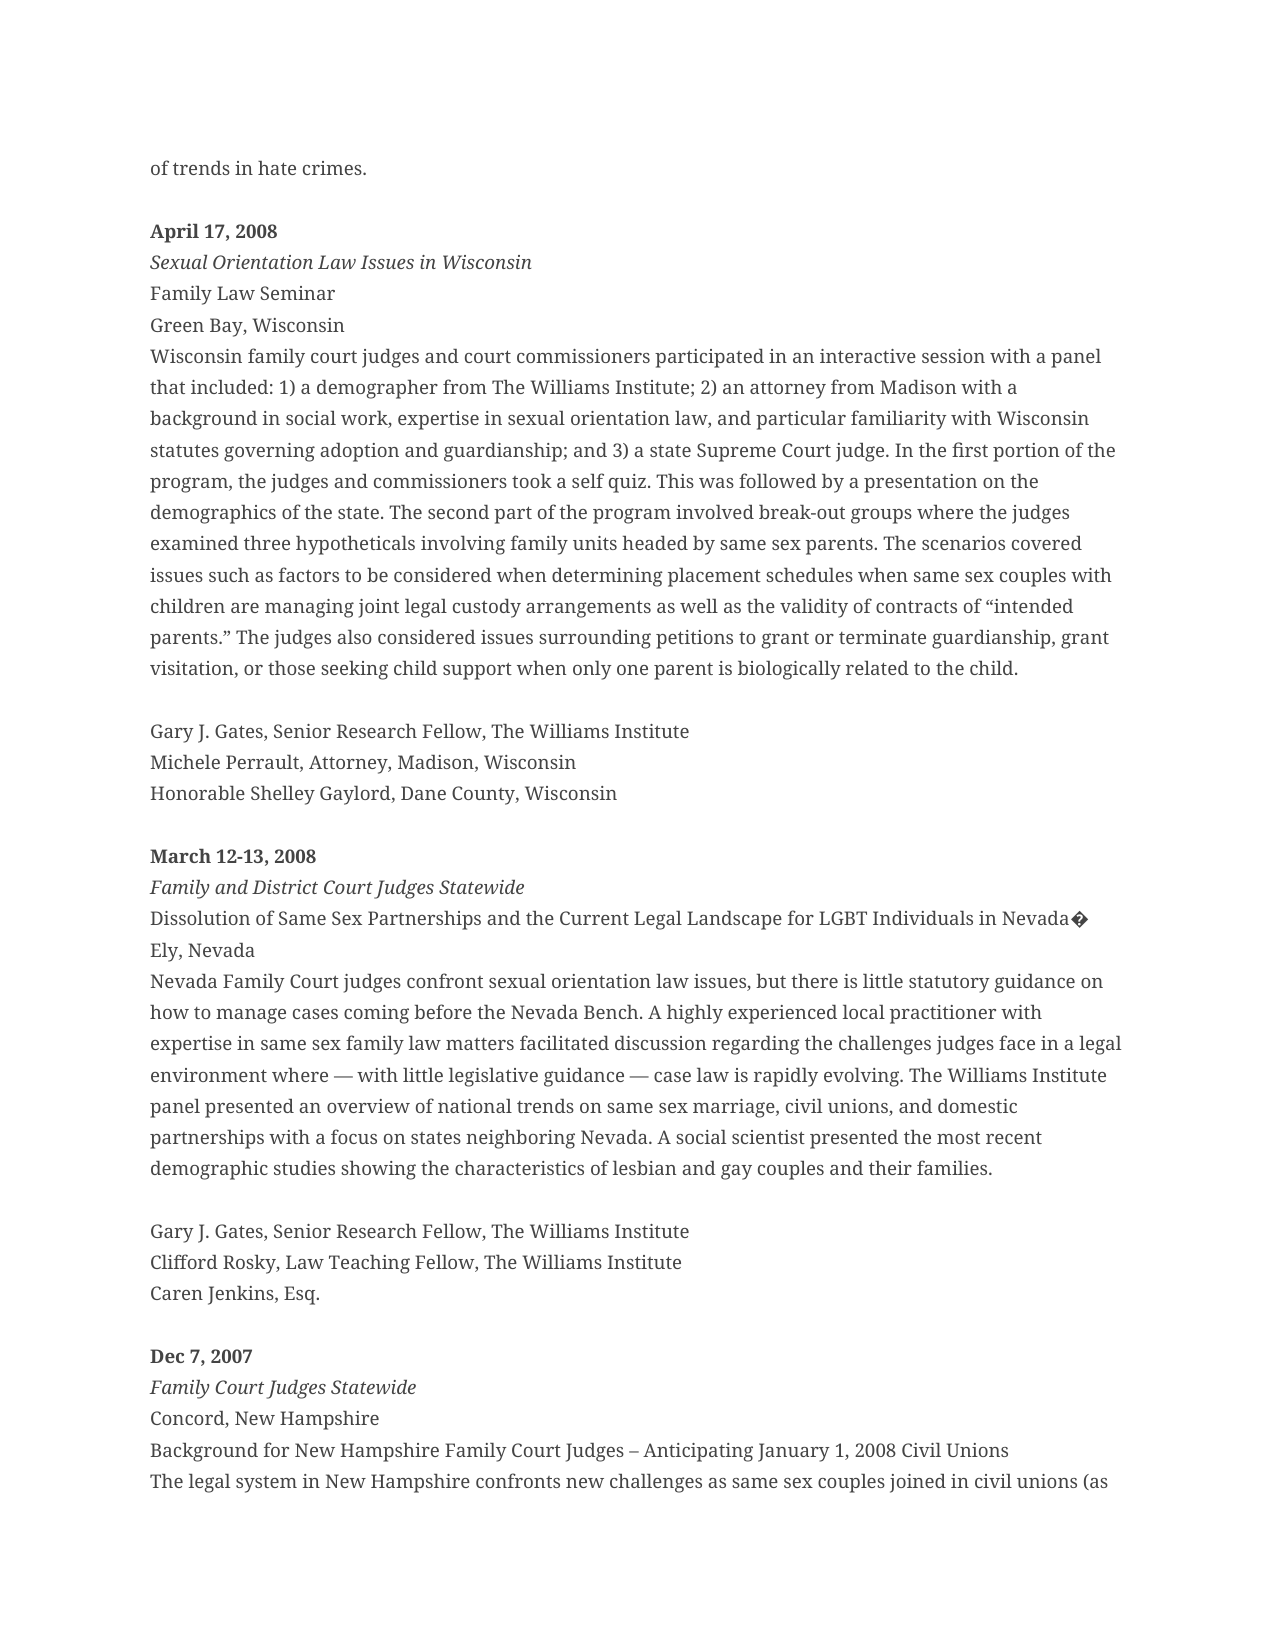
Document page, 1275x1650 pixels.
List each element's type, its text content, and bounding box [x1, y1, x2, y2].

text Dec 7, 2007 Family Court Judges Statewide Concord, New Hampshire [150, 1337, 1125, 1431]
text Wisconsin family court judges and court commissioners participated in an interactive session with a panel that included: 1) a demographer from The Williams Institute; 2) an attorney from Madison with a background in social work, expertise in sexual orientation law, and particular familiarity with Wisconsin statutes governing adoption and guardianship; and 3) a state Supreme Court judge. In the first portion of the program, the judges and commissioners took a self quiz. This was followed by a presentation on the demographics of the state. The second part of the program involved break-out groups where the judges examined three hypotheticals involving family units headed by same sex parents. The scenarios covered issues such as factors to be considered when determining placement schedules when same sex couples with children are managing joint legal custody arrangements as well as the validity of contracts of “intended parents.” The judges also considered issues surrounding petitions to grant or terminate guardianship, grant visitation, or those seeking child support when only one parent is biologically related to the child. [150, 337, 1125, 681]
text March 12-13, 2008 Family and District Court Judges Statewide Dissolution of Same Sex Partnerships and the Current Legal Landscape for LGBT Individuals in Nevada� Ely, Nevada [150, 837, 1125, 962]
text Gary J. Gates, Senior Research Fellow, The Williams Institute Clifford Rosky, Law Teaching Fellow, The Williams Institute Caren Jenkins, Esq. [150, 1212, 1125, 1337]
text April 17, 2008 Sexual Orientation Law Issues in Wisconsin Family Law Seminar Green Bay, Wisconsin [150, 212, 1125, 337]
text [150, 1431, 1125, 1494]
text Gary J. Gates, Senior Research Fellow, The Williams Institute Michele Perrault, Attorney, Madison, Wisconsin Honorable Shelley Gaylord, Dane County, Wisconsin [150, 712, 1125, 837]
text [150, 150, 1125, 212]
text Nevada Family Court judges confront sexual orientation law issues, but there is little statutory guidance on how to manage cases coming before the Nevada Bench. A highly experienced local practitioner with expertise in same sex family law matters facilitated discussion regarding the challenges judges face in a legal environment where — with little legislative guidance — case law is rapidly evolving. The Williams Institute panel presented an overview of national trends on same sex marriage, civil unions, and domestic partnerships with a focus on states neighboring Nevada. A social scientist presented the most recent demographic studies showing the characteristics of lesbian and gay couples and their families. [150, 962, 1125, 1181]
